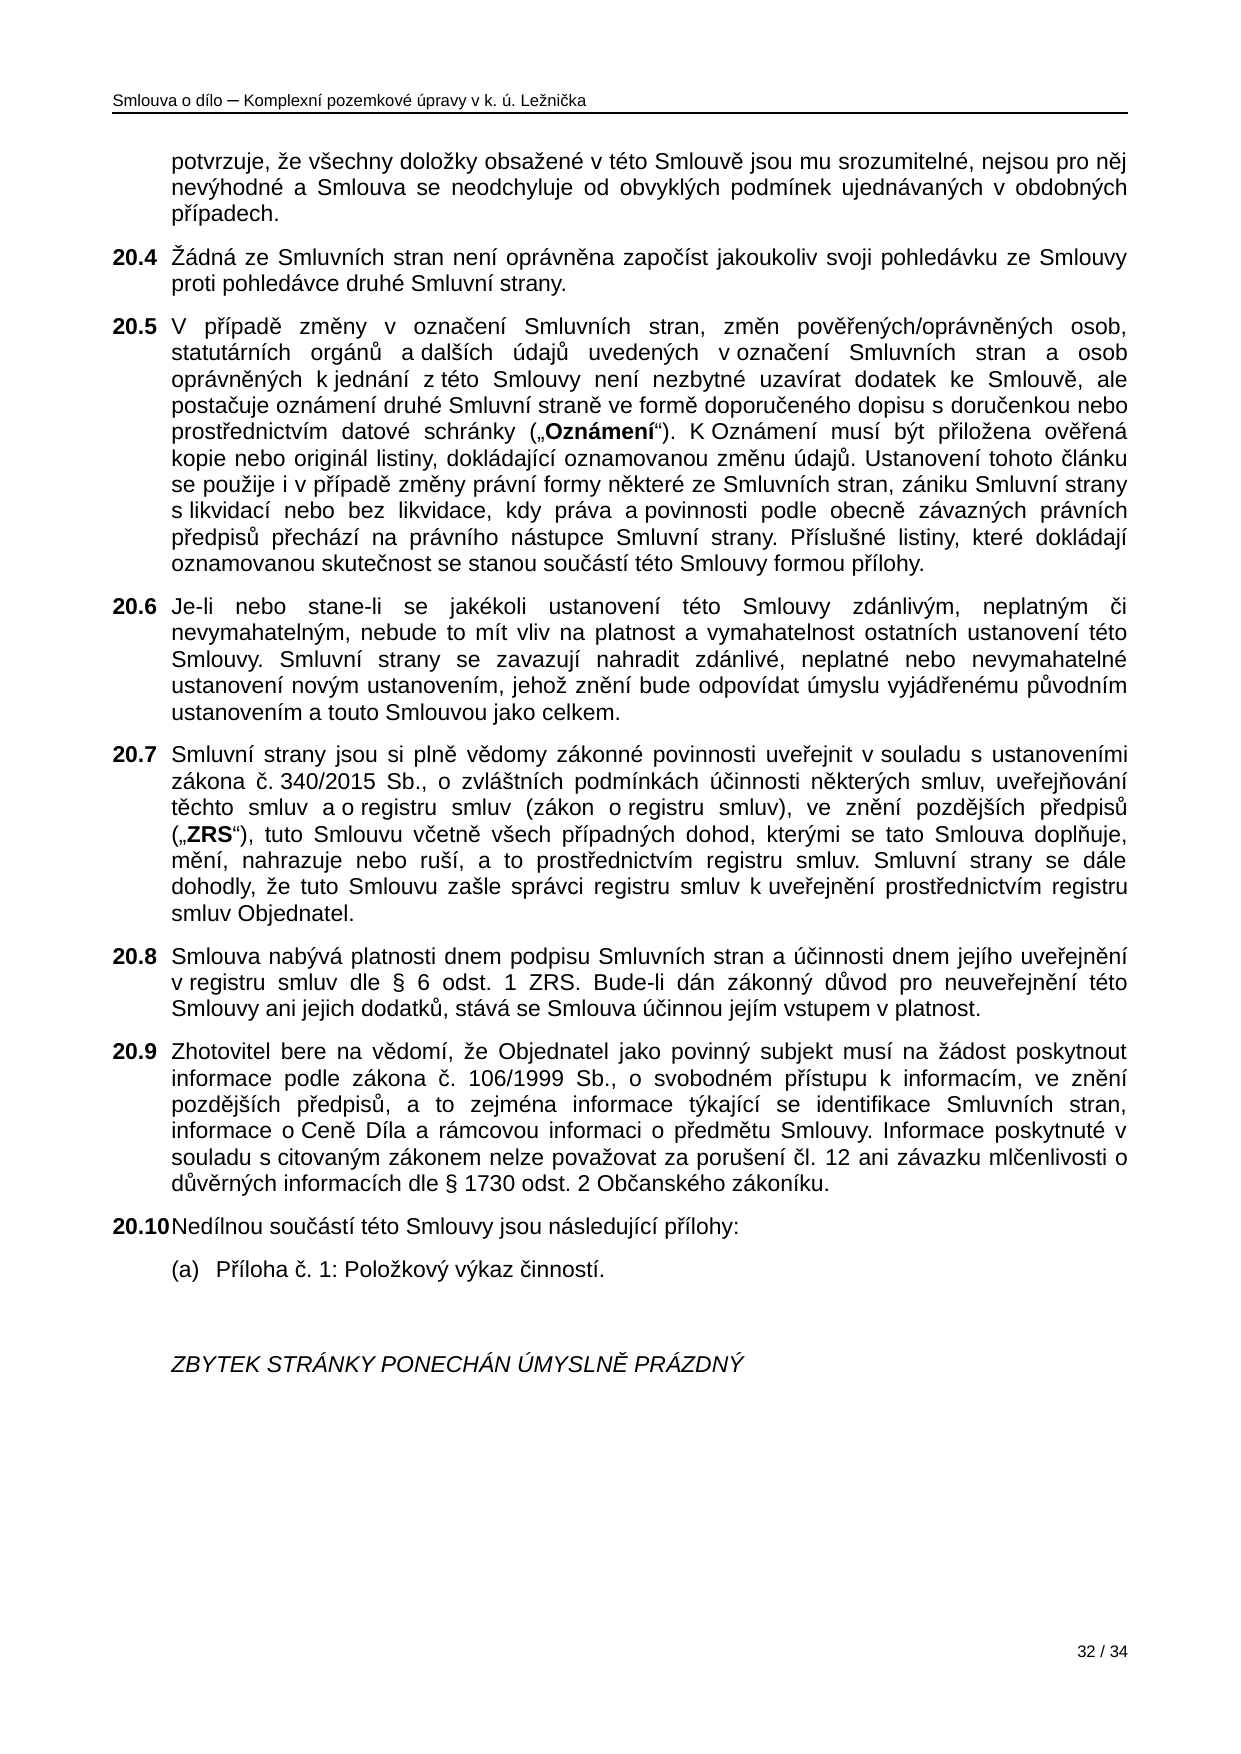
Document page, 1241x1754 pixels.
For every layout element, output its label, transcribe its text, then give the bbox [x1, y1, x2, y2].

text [112, 148, 1128, 227]
text Žádná ze Smluvních stran není oprávněna započíst jakoukoliv svoji pohledávku ze Smlouvy proti pohledávce druhé Smluvní strany. [112, 243, 1128, 296]
text Zhotovitel bere na vědomí, že Objednatel jako povinný subjekt musí na žádost poskytnout informace podle zákona č. 106/1999 Sb., o svobodném přístupu k informacím, ve znění pozdějších předpisů, a to zejména informace týkající se identifikace Smluvních stran, informace o Ceně Díla a rámcovou informaci o předmětu Smlouvy. Informace poskytnuté v souladu s citovaným zákonem nelze považovat za porušení čl. 12 ani závazku mlčenlivosti o důvěrných informacích dle § 1730 odst. 2 Občanského zákoníku. [112, 1038, 1128, 1196]
text Smluvní strany jsou si plně vědomy zákonné povinnosti uveřejnit v souladu s ustanoveními zákona č. 340/2015 Sb., o zvláštních podmínkách účinnosti některých smluv, uveřejňování těchto smluv a o registru smluv (zákon o registru smluv), ve znění pozdějších předpisů („ZRS“), tuto Smlouvu včetně všech případných dohod, kterými se tato Smlouva doplňuje, mění, nahrazuje nebo ruší, a to prostřednictvím registru smluv. Smluvní strany se dále dohodly, že tuto Smlouvu zašle správci registru smluv k uveřejnění prostřednictvím registru smluv Objednatel. [112, 741, 1128, 926]
list Příloha č. 1: Položkový výkaz činností. [171, 1256, 1128, 1282]
text Je-li nebo stane-li se jakékoli ustanovení této Smlouvy zdánlivým, neplatným či nevymahatelným, nebude to mít vliv na platnost a vymahatelnost ostatních ustanovení této Smlouvy. Smluvní strany se zavazují nahradit zdánlivé, neplatné nebo nevymahatelné ustanovení novým ustanovením, jehož znění bude odpovídat úmyslu vyjádřenému původním ustanovením a touto Smlouvou jako celkem. [112, 593, 1128, 725]
text Smlouva nabývá platnosti dnem podpisu Smluvních stran a účinnosti dnem jejího uveřejnění v registru smluv dle § 6 odst. 1 ZRS. Bude-li dán zákonný důvod pro neuveřejnění této Smlouvy ani jejich dodatků, stává se Smlouva účinnou jejím vstupem v platnost. [112, 943, 1128, 1022]
text V případě změny v označení Smluvních stran, změn pověřených/oprávněných osob, statutárních orgánů a dalších údajů uvedených v označení Smluvních stran a osob oprávněných k jednání z této Smlouvy není nezbytné uzavírat dodatek ke Smlouvě, ale postačuje oznámení druhé Smluvní straně ve formě doporučeného dopisu s doručenkou nebo prostřednictvím datové schránky („Oznámení“). K Oznámení musí být přiložena ověřená kopie nebo originál listiny, dokládající oznamovanou změnu údajů. Ustanovení tohoto článku se použije i v případě změny právní formy některé ze Smluvních stran, zániku Smluvní strany s likvidací nebo bez likvidace, kdy práva a povinnosti podle obecně závazných právních předpisů přechází na právního nástupce Smluvní strany. Příslušné listiny, které dokládají oznamovanou skutečnost se stanou součástí této Smlouvy formou přílohy. [112, 313, 1128, 576]
text Nedílnou součástí této Smlouvy jsou následující přílohy: [112, 1213, 1128, 1239]
list ZBYTEK STRÁNKY PONECHÁN ÚMYSLNĚ PRÁZDNÝ [171, 1351, 1128, 1377]
